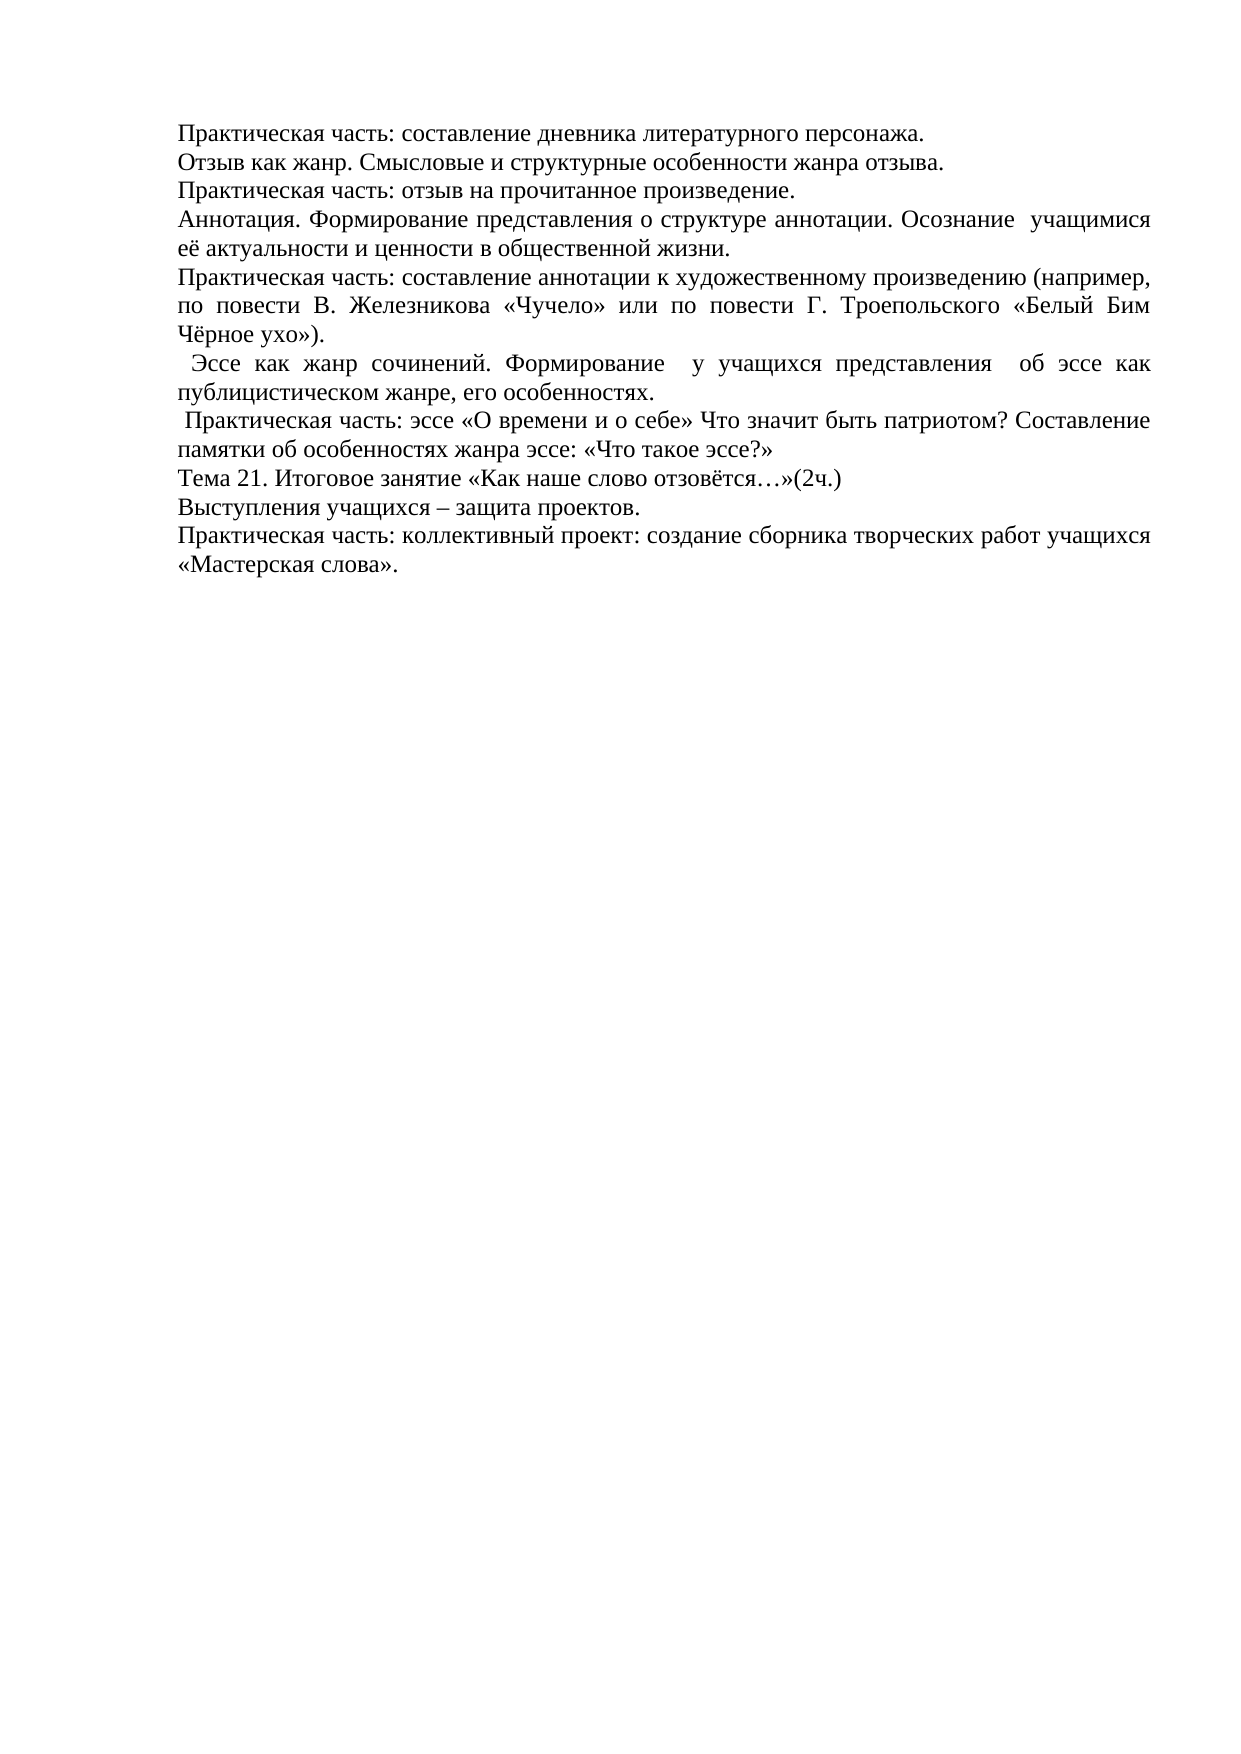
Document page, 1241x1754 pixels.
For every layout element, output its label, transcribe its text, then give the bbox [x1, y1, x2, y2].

text Практическая часть: отзыв на прочитанное произведение. [177, 176, 1152, 204]
text Практическая часть: составление дневника литературного персонажа. [177, 118, 1152, 147]
text Аннотация. Формирование представления о структуре аннотации. Осознание учащимися её актуальности и ценности в общественной жизни. [177, 204, 1152, 262]
text Эссе как жанр сочинений. Формирование у учащихся представления об эссе как публицистическом жанре, его особенностях. [177, 348, 1152, 406]
text Выступления учащихся – защита проектов. [177, 492, 1152, 521]
text Практическая часть: эссе «О времени и о себе» Что значит быть патриотом? Составление памятки об особенностях жанра эссе: «Что такое эссе?» [177, 406, 1152, 463]
text Практическая часть: составление аннотации к художественному произведению (например, по повести В. Железникова «Чучело» или по повести Г. Троепольского «Белый Бим Чёрное ухо»). [177, 262, 1152, 348]
text Тема 21. Итоговое занятие «Как наше слово отзовётся…»(2ч.) [177, 463, 1152, 492]
text Отзыв как жанр. Смысловые и структурные особенности жанра отзыва. [177, 147, 1152, 176]
text Практическая часть: коллективный проект: создание сборника творческих работ учащихся «Мастерская слова». [177, 521, 1152, 578]
